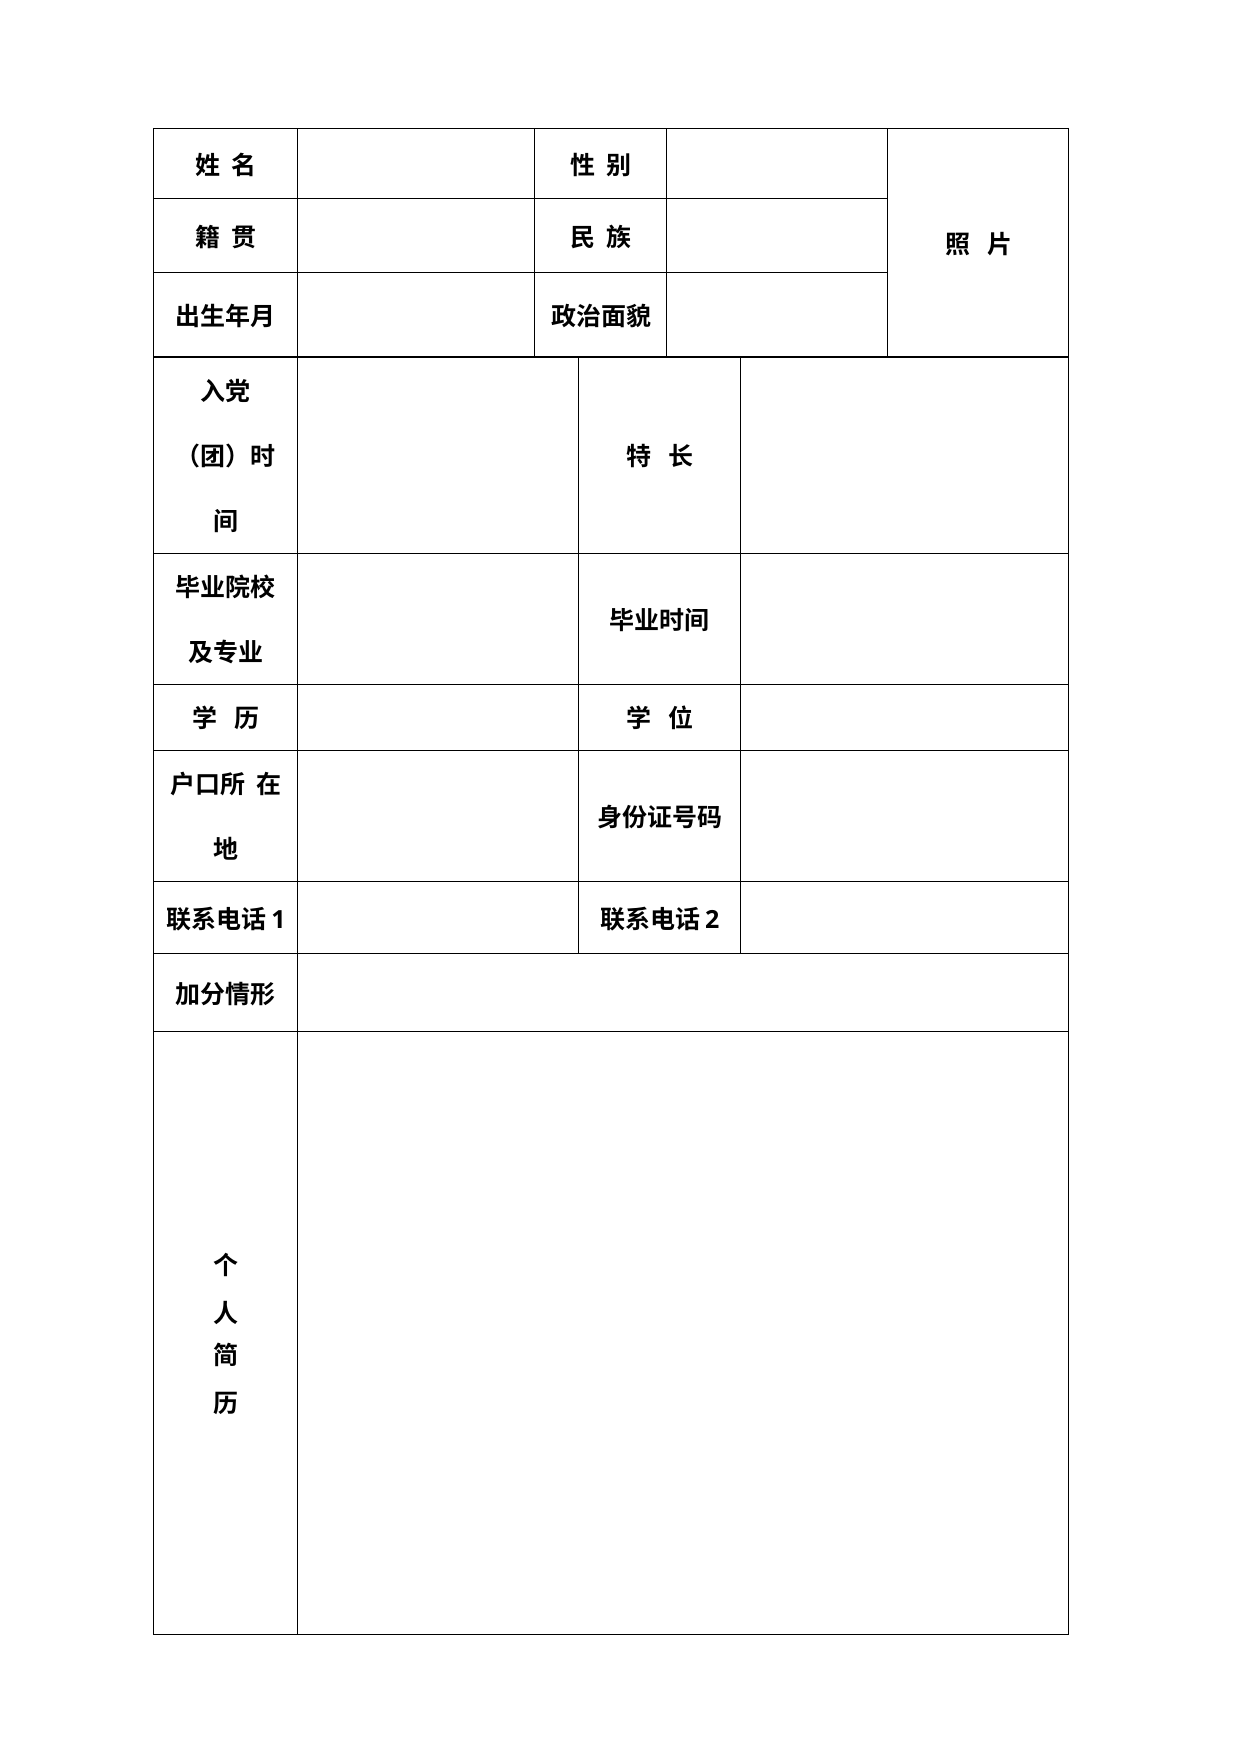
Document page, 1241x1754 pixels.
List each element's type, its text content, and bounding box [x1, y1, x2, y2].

table_cell [298, 751, 578, 881]
table_cell 户口所 在地 [154, 751, 297, 881]
table_cell [298, 554, 578, 683]
table_cell [298, 1032, 1068, 1634]
table_cell [298, 954, 1068, 1031]
table_cell 出生年月 [154, 273, 297, 356]
table_cell [741, 751, 1068, 881]
table_cell [741, 882, 1068, 953]
table_cell [741, 685, 1068, 749]
table_cell 政治面貌 [535, 273, 666, 356]
table_header [298, 129, 534, 198]
table_cell [298, 358, 578, 552]
table_cell 民 族 [535, 199, 666, 272]
table_header 性 别 [535, 129, 666, 198]
table_cell 入党（团）时间 [154, 358, 297, 552]
table_cell 联系电话2 [579, 882, 740, 953]
table_cell 特 长 [579, 358, 740, 552]
table_cell 籍 贯 [154, 199, 297, 272]
table_header [667, 129, 887, 198]
table_cell [298, 199, 534, 272]
table_cell 毕业院校及专业 [154, 554, 297, 683]
table_header 姓 名 [154, 129, 297, 198]
table_cell [298, 882, 578, 953]
table_cell [298, 273, 534, 356]
table_cell 加分情形 [154, 954, 297, 1031]
table_cell 身份证号码 [579, 751, 740, 881]
table_cell 毕业时间 [579, 554, 740, 683]
table_cell [741, 554, 1068, 683]
table_cell [667, 273, 887, 356]
table_header 照 片 [888, 129, 1068, 356]
table_cell [741, 358, 1068, 552]
table_cell 学 历 [154, 685, 297, 749]
table_cell 联系电话1 [154, 882, 297, 953]
table_cell 学 位 [579, 685, 740, 749]
table_cell 个 人 简 历 [154, 1032, 297, 1634]
table_cell [667, 199, 887, 272]
table_cell [298, 685, 578, 749]
